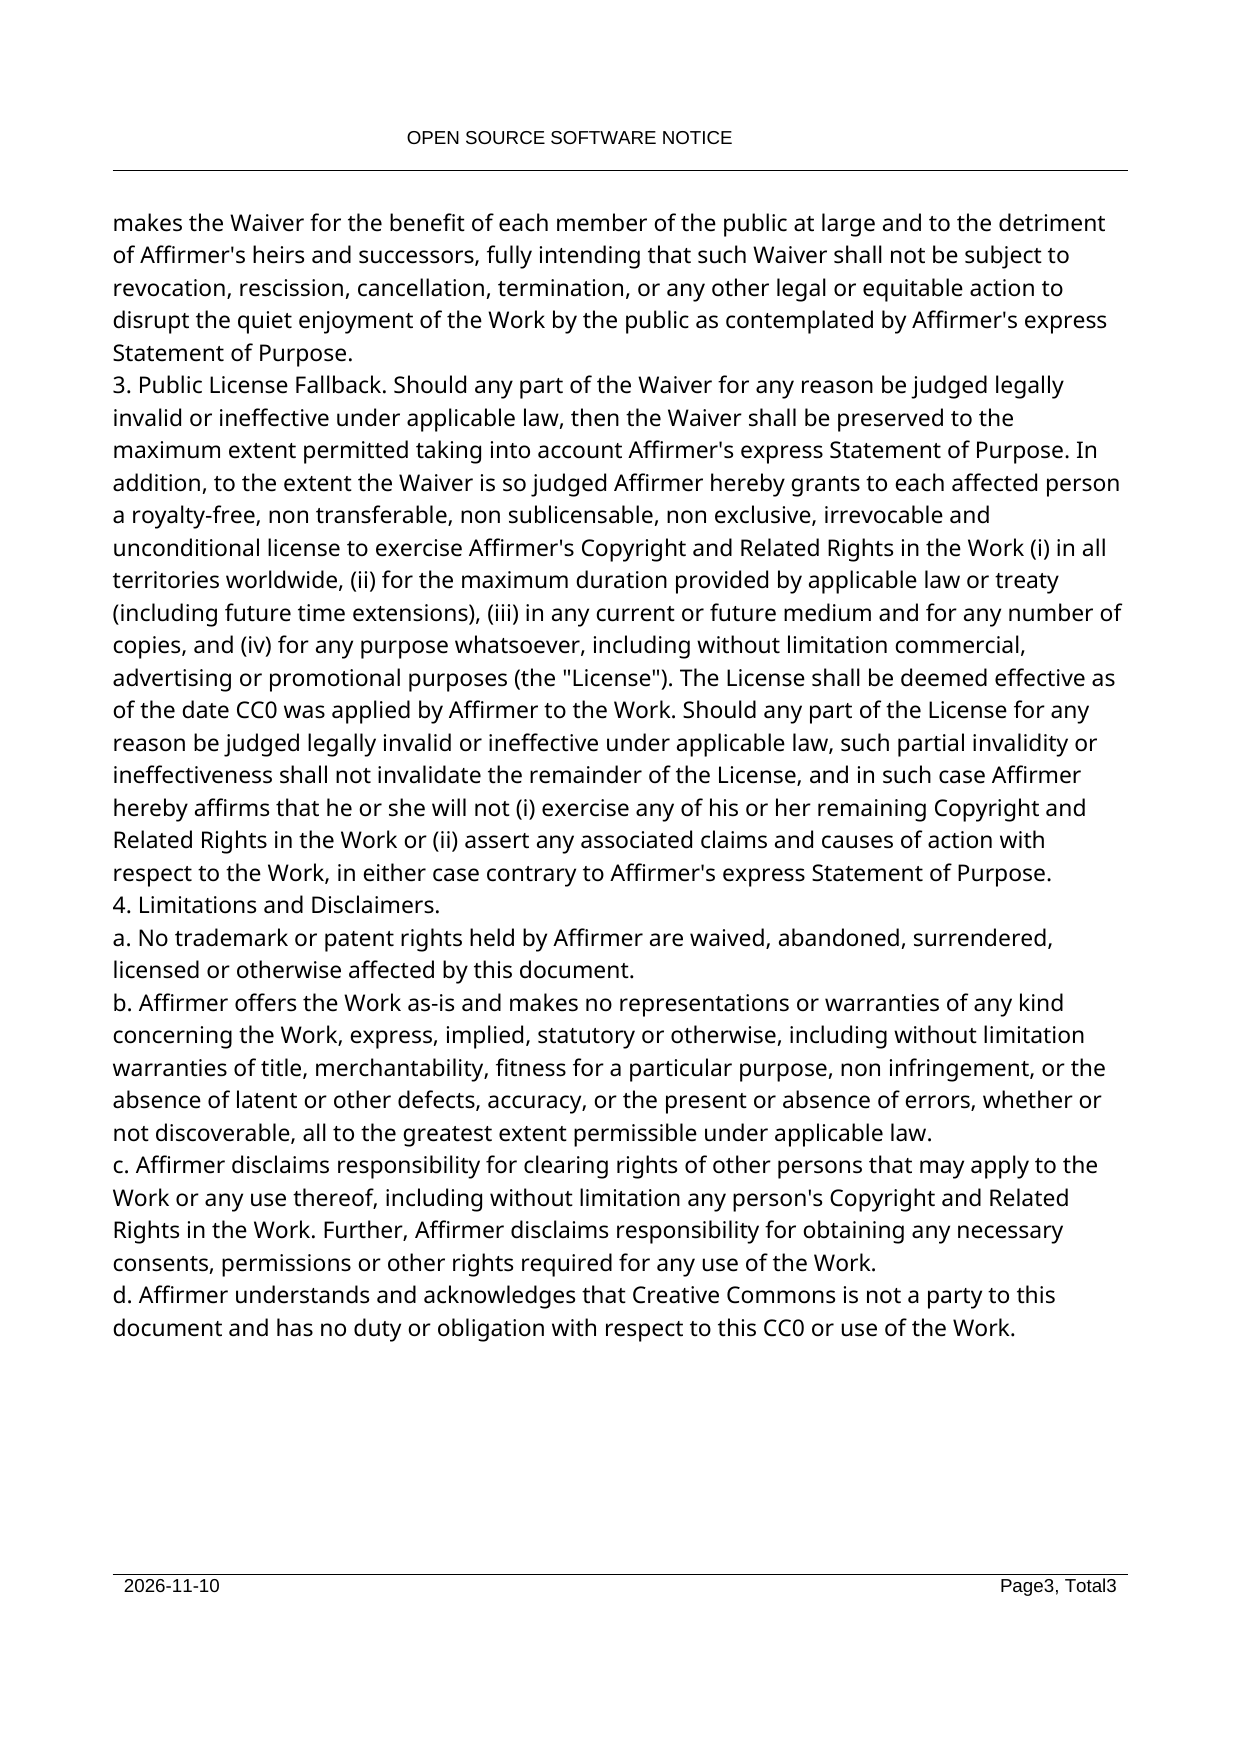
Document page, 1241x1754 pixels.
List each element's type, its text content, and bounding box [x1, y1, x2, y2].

text 4. Limitations and Disclaimers. [112, 889, 1128, 921]
text d. Affirmer understands and acknowledges that Creative Commons is not a party to this document and has no duty or obligation with respect to this CC0 or use of the Work. [112, 1279, 1128, 1376]
text b. Affirmer offers the Work as-is and makes no representations or warranties of any kind concerning the Work, express, implied, statutory or otherwise, including without limitation warranties of title, merchantability, fitness for a particular purpose, non infringement, or the absence of latent or other defects, accuracy, or the present or absence of errors, whether or not discoverable, all to the greatest extent permissible under applicable law. [112, 986, 1128, 1149]
text a. No trademark or patent rights held by Affirmer are waived, abandoned, surrendered, licensed or otherwise affected by this document. [112, 921, 1128, 986]
text c. Affirmer disclaims responsibility for clearing rights of other persons that may apply to the Work or any use thereof, including without limitation any person's Copyright and Related Rights in the Work. Further, Affirmer disclaims responsibility for obtaining any necessary consents, permissions or other rights required for any use of the Work. [112, 1149, 1128, 1279]
text 3. Public License Fallback. Should any part of the Waiver for any reason be judged legally invalid or ineffective under applicable law, then the Waiver shall be preserved to the maximum extent permitted taking into account Affirmer's express Statement of Purpose. In addition, to the extent the Waiver is so judged Affirmer hereby grants to each affected person a royalty-free, non transferable, non sublicensable, non exclusive, irrevocable and unconditional license to exercise Affirmer's Copyright and Related Rights in the Work (i) in all territories worldwide, (ii) for the maximum duration provided by applicable law or treaty (including future time extensions), (iii) in any current or future medium and for any number of copies, and (iv) for any purpose whatsoever, including without limitation commercial, advertising or promotional purposes (the "License"). The License shall be deemed effective as of the date CC0 was applied by Affirmer to the Work. Should any part of the License for any reason be judged legally invalid or ineffective under applicable law, such partial invalidity or ineffectiveness shall not invalidate the remainder of the License, and in such case Affirmer hereby affirms that he or she will not (i) exercise any of his or her remaining Copyright and Related Rights in the Work or (ii) assert any associated claims and causes of action with respect to the Work, in either case contrary to Affirmer's express Statement of Purpose. [112, 369, 1128, 889]
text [112, 206, 1128, 369]
